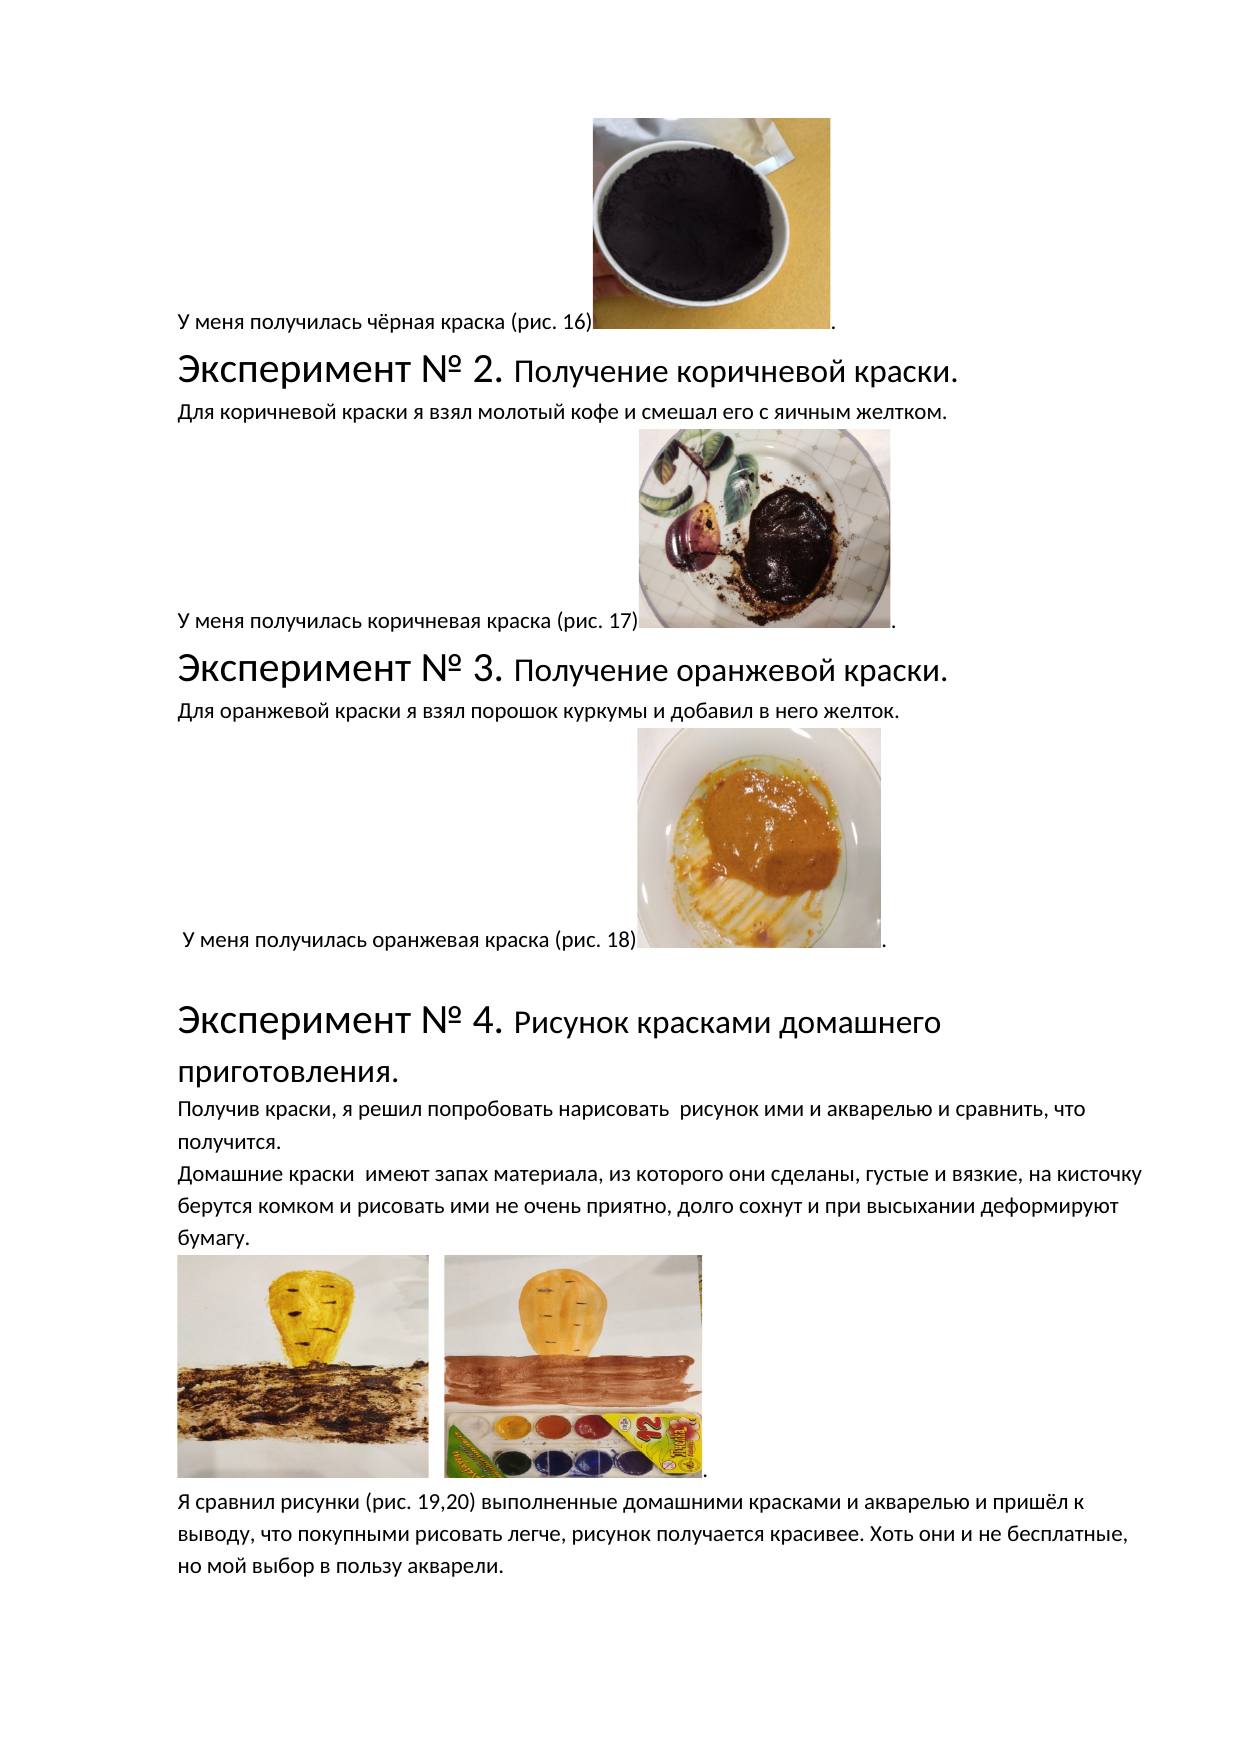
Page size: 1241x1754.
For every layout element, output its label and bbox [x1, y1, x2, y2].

picture [177, 1255, 429, 1478]
picture [638, 429, 891, 628]
picture [592, 118, 831, 329]
text [177, 118, 1152, 1580]
picture [444, 1255, 703, 1478]
picture [637, 728, 881, 948]
